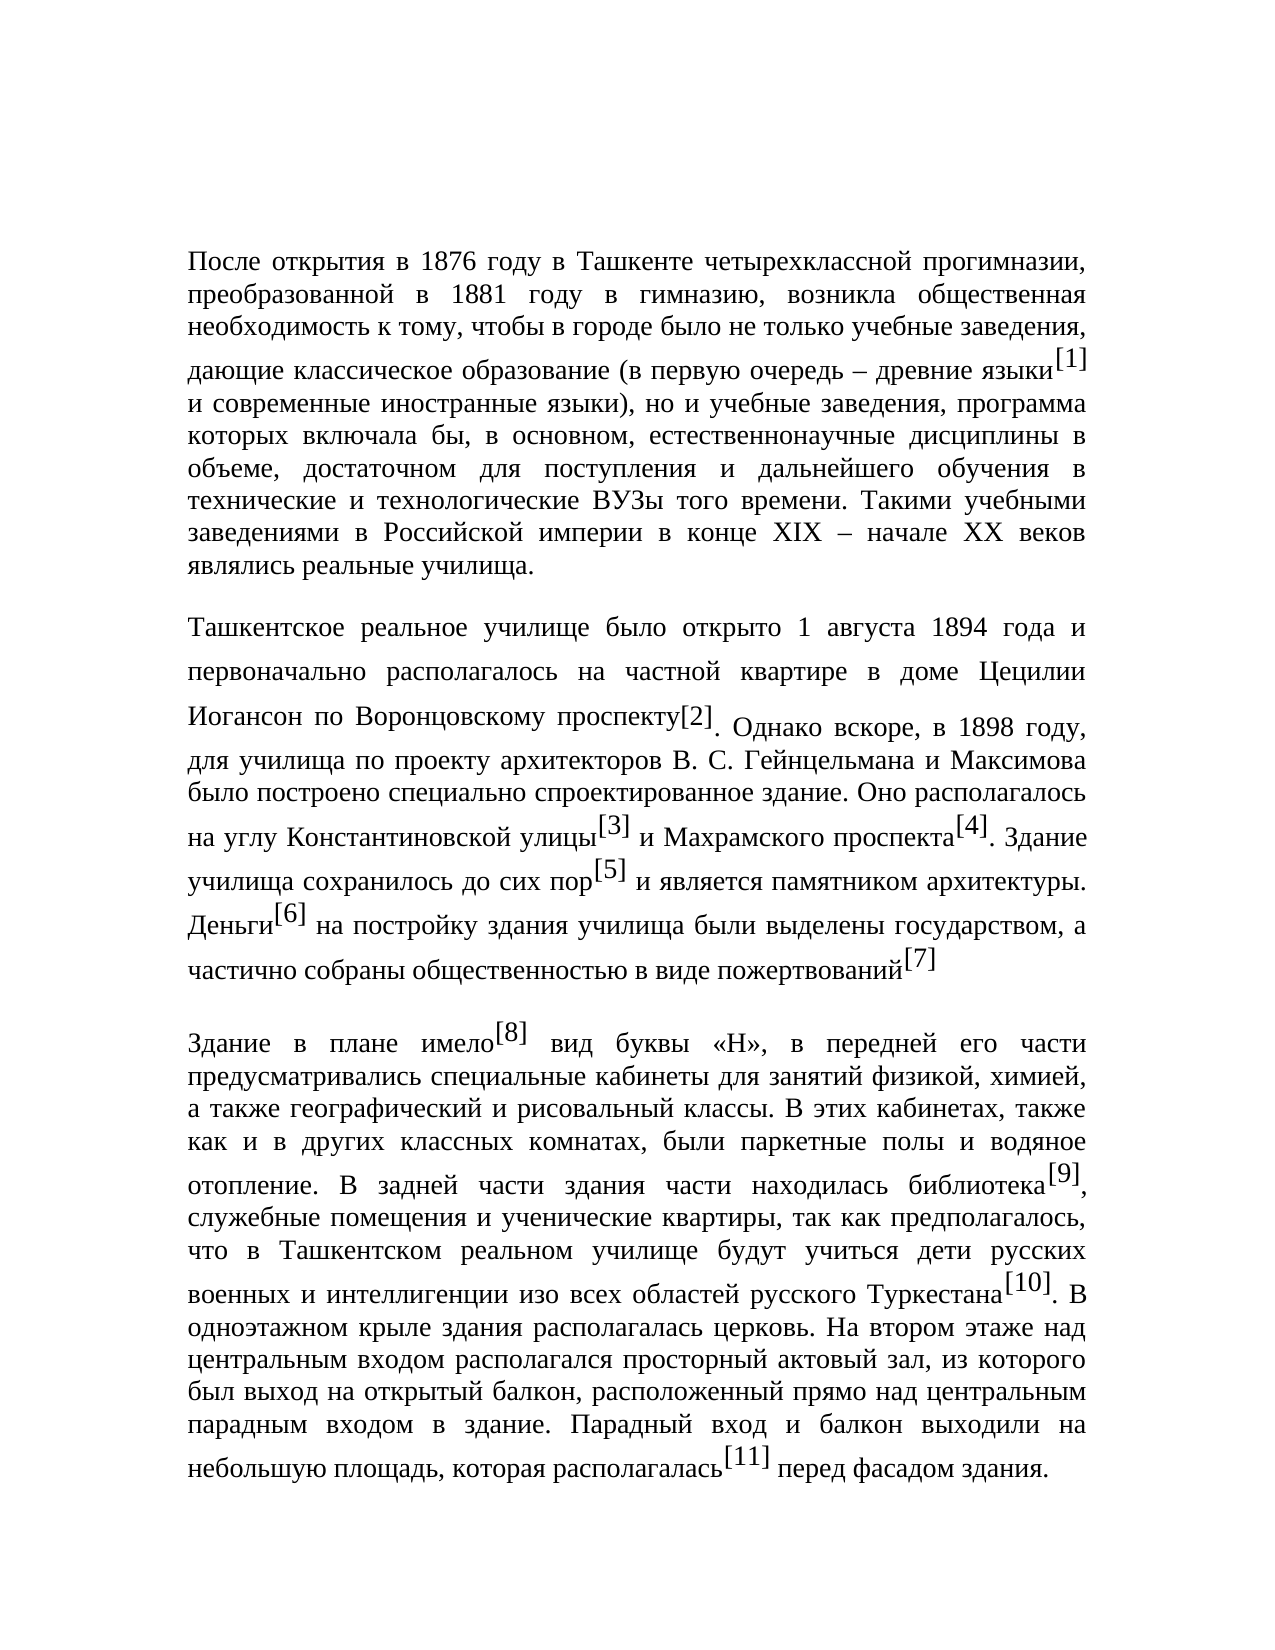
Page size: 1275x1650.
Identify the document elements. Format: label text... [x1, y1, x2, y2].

text Здание в плане имело[8] вид буквы «Н», в передней его части предусматривались специальные кабинеты для занятий физикой, химией, а также географический и рисовальный классы. В этих кабинетах, также как и в других классных комнатах, были паркетные полы и водяное отопление. В задней части здания части находилась библиотека[9], служебные помещения и ученические квартиры, так как предполагалось, что в Ташкентском реальном училище будут учиться дети русских военных и интеллигенции изо всех областей русского Туркестана[10]. В одноэтажном крыле здания располагалась церковь. На втором этаже над центральным входом располагался просторный актовый зал, из которого был выход на открытый балкон, расположенный прямо над центральным парадным входом в здание. Парадный вход и балкон выходили на небольшую площадь, которая располагалась[11] перед фасадом здания. [187, 1014, 1087, 1484]
text Ташкентское реальное училище было открыто 1 августа 1894 года и первоначально располагалось на частной квартире в доме Цецилии Иогансон по Воронцовскому проспекту[2]. Однако вскоре, в 1898 году, для училища по проекту архитекторов В. С. Гейнцельмана и Максимова было построено специально спроектированное здание. Оно располагалось на углу Константиновской улицы[3] и Махрамского проспекта[4]. Здание училища сохранилось до сих пор[5] и является памятником архитектуры. Деньги[6] на постройку здания училища были выделены государством, а частично собраны общественностью в виде пожертвований[7] [187, 610, 1087, 985]
text После открытия в 1876 году в Ташкенте четырехклассной прогимназии, преобразованной в 1881 году в гимназию, возникла общественная необходимость к тому, чтобы в городе было не только учебные заведения, дающие классическое образование (в первую очередь – древние языки[1] и современные иностранные языки), но и учебные заведения, программа которых включала бы, в основном, естественнонаучные дисциплины в объеме, достаточном для поступления и дальнейшего обучения в технические и технологические ВУЗы того времени. Такими учебными заведениями в Российской империи в конце XIX – начале XX веков являлись реальные училища. [187, 244, 1087, 580]
